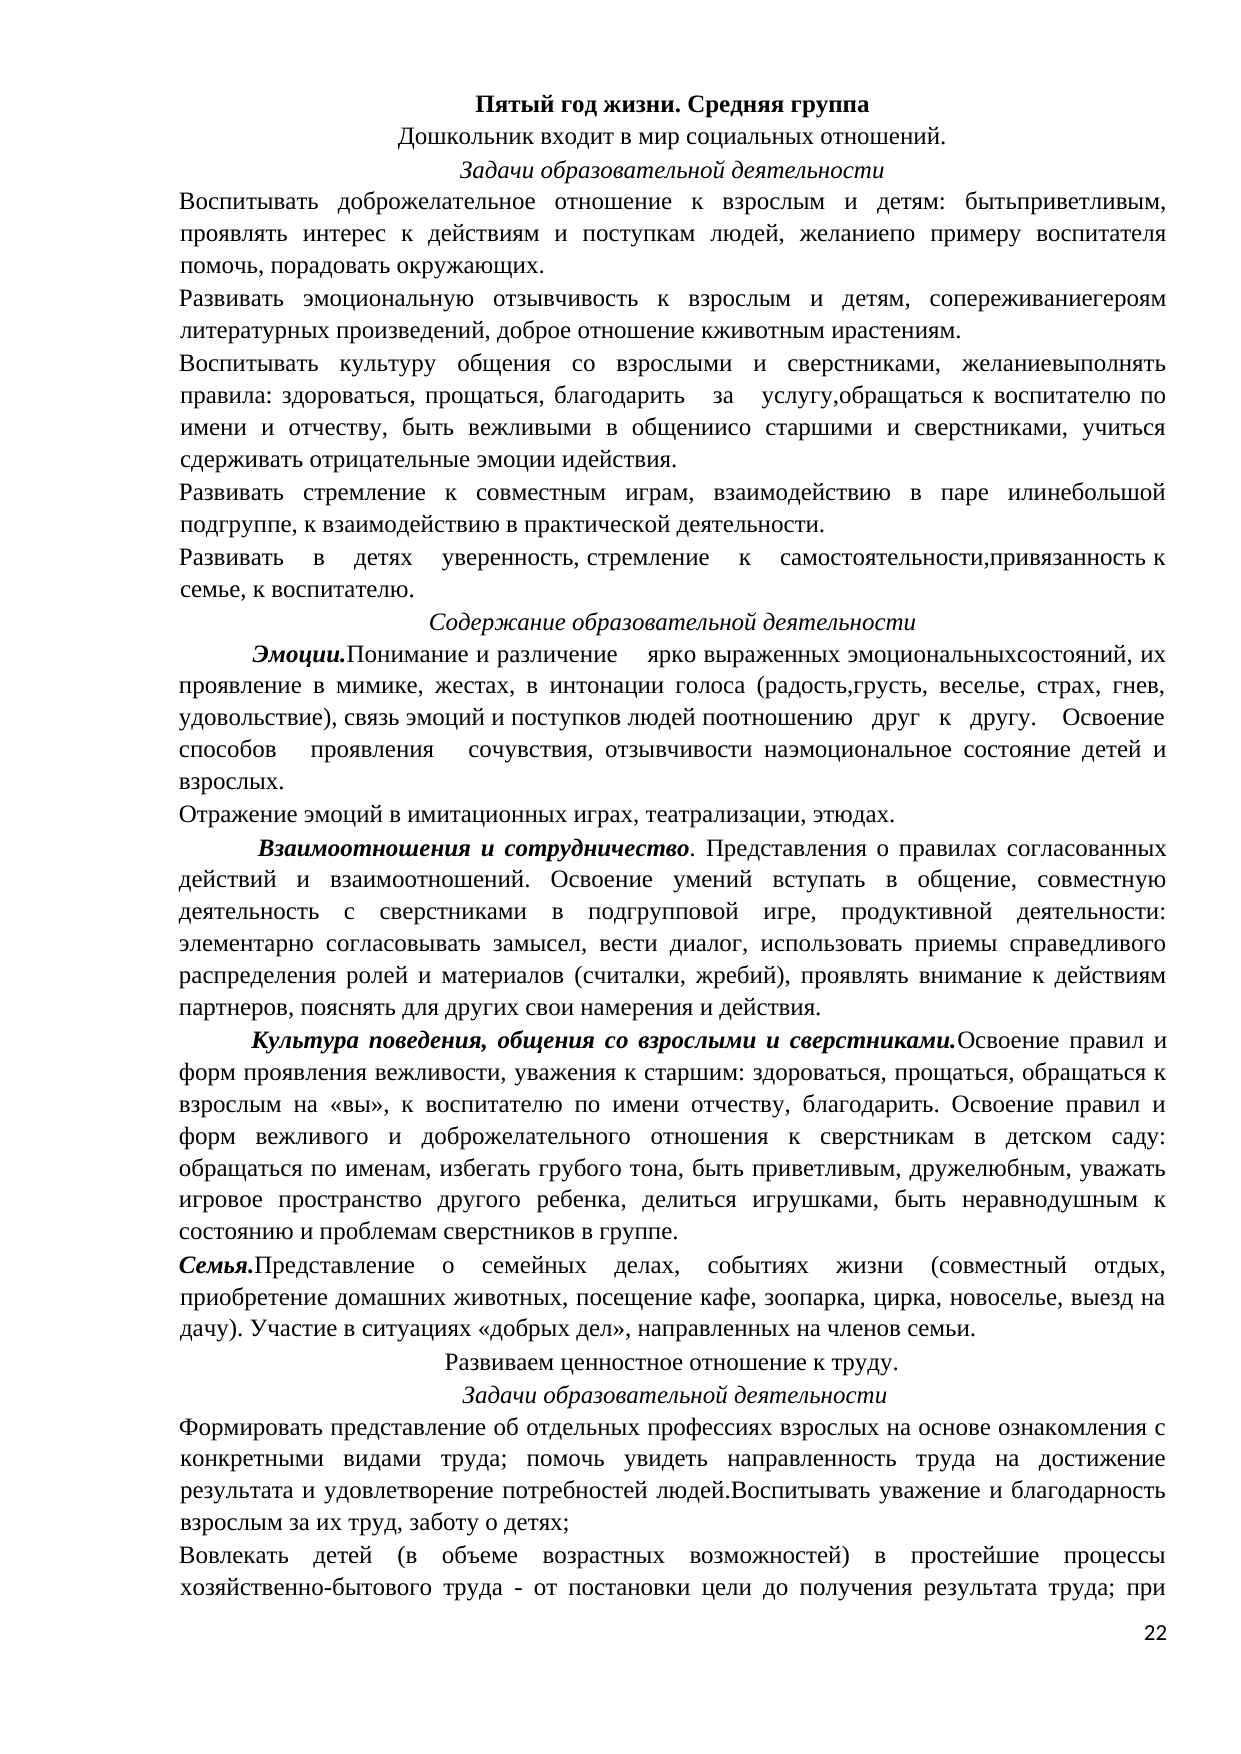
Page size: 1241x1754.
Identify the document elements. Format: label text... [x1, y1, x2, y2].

text Воспитывать культуру общения со взрослыми и сверстниками, желаниевыполнять правила: здороваться, прощаться, благодарить за услугу,обращаться к воспитателю по имени и отчеству, быть вежливыми в общениисо старшими и сверстниками, учиться сдерживать отрицательные эмоции идействия. [179, 348, 1167, 473]
text Задачи образовательной деятельности [269, 155, 1075, 183]
text Отражение эмоций в имитационных играх, театрализации, этюдах. [179, 799, 1167, 828]
text Развивать стремление к совместным играм, взаимодействию в паре илинебольшой подгруппе, к взаимодействию в практической деятельности. [179, 477, 1167, 538]
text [179, 1540, 1167, 1601]
text Дошкольник входит в мир социальных отношений. [244, 121, 1100, 150]
text Формировать представление об отдельных профессиях взрослых на основе ознакомления с конкретными видами труда; помочь увидеть направленность труда на достижение результата и удовлетворение потребностей людей.Воспитывать уважение и благодарность взрослым за их труд, заботу о детях; [179, 1412, 1167, 1536]
text Культура поведения, общения со взрослыми и сверстниками.Освоение правил и форм проявления вежливости, уважения к старшим: здороваться, прощаться, обращаться к взрослым на «вы», к воспитателю по имени отчеству, благодарить. Освоение правил и форм вежливого и доброжелательного отношения к сверстникам в детском саду: обращаться по именам, избегать грубого тона, быть приветливым, дружелюбным, уважать игровое пространство другого ребенка, делиться игрушками, быть неравнодушным к состоянию и проблемам сверстников в группе. [179, 1025, 1167, 1245]
text Развивать в детях уверенность, стремление к самостоятельности,привязанность к семье, к воспитателю. [179, 542, 1167, 603]
text Задачи образовательной деятельности [269, 1380, 1081, 1409]
text Пятый год жизни. Средняя группа [244, 89, 1100, 117]
text Эмоции.Понимание и различение ярко выраженных эмоциональныхсостояний, их проявление в мимике, жестах, в интонации голоса (радость,грусть, веселье, страх, гнев, удовольствие), связь эмоций и поступков людей поотношению друг к другу. Освоение способов проявления сочувствия, отзывчивости наэмоциональное состояние детей и взрослых. [179, 639, 1167, 795]
text Развиваем ценностное отношение к труду. [244, 1347, 1099, 1375]
text Воспитывать доброжелательное отношение к взрослым и детям: бытьприветливым, проявлять интерес к действиям и поступкам людей, желаниепо примеру воспитателя помочь, порадовать окружающих. [179, 186, 1167, 279]
text Развивать эмоциональную отзывчивость к взрослым и детям, сопереживаниегероям литературных произведений, доброе отношение кживотным ирастениям. [179, 283, 1167, 344]
text Взаимоотношения и сотрудничество. Представления о правилах согласованных действий и взаимоотношений. Освоение умений вступать в общение, совместную деятельность с сверстниками в подгрупповой игре, продуктивной деятельности: элементарно согласовывать замысел, вести диалог, использовать приемы справедливого распределения ролей и материалов (считалки, жребий), проявлять внимание к действиям партнеров, пояснять для других свои намерения и действия. [179, 833, 1167, 1021]
text Семья.Представление о семейных делах, событиях жизни (совместный отдых, приобретение домашних животных, посещение кафе, зоопарка, цирка, новоселье, выезд на дачу). Участие в ситуациях «добрых дел», направленных на членов семьи. [179, 1250, 1167, 1342]
text Содержание образовательной деятельности [269, 607, 1076, 636]
